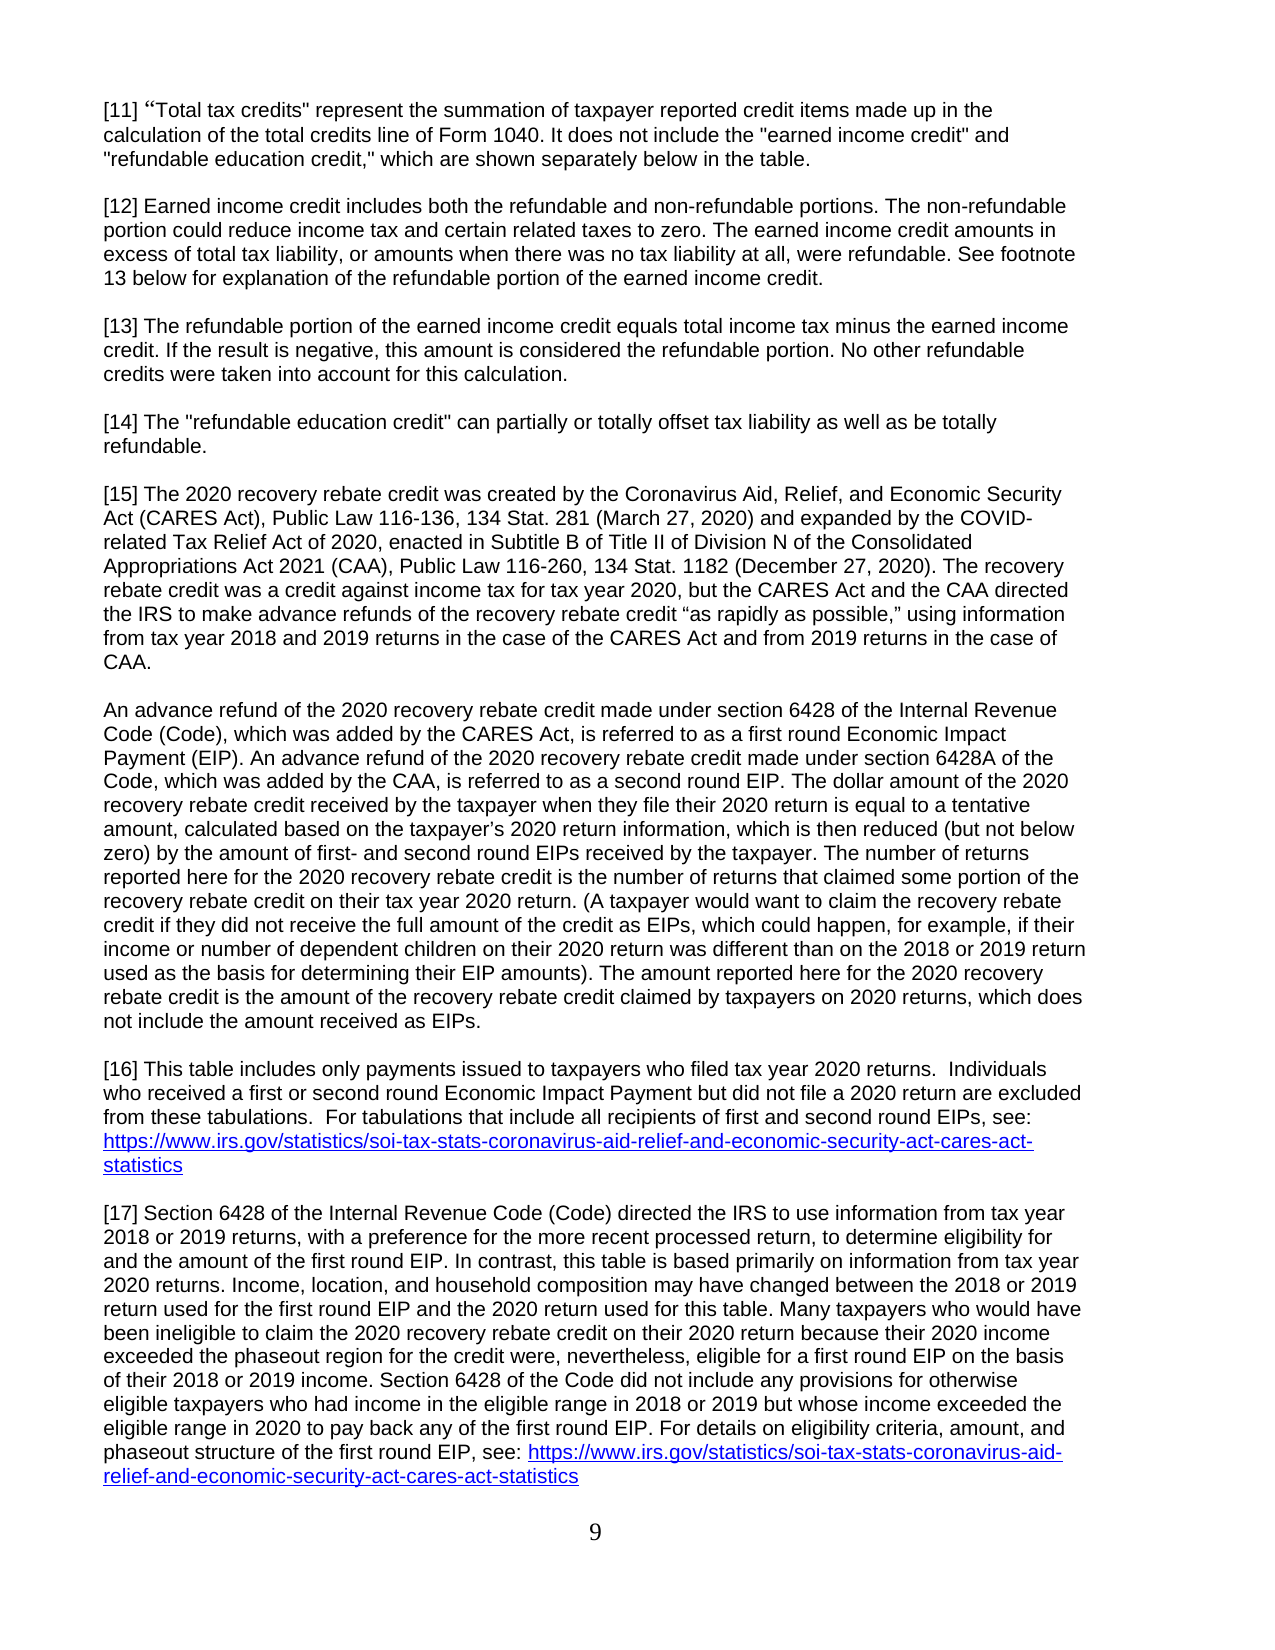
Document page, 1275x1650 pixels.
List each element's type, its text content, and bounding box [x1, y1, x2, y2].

text [14] The "refundable education credit" can partially or totally offset tax liability as well as be totally refundable. [103, 410, 1087, 458]
text [11] “Total tax credits" represent the summation of taxpayer reported credit items made up in the calculation of the total credits line of Form 1040. It does not include the "earned income credit" and "refundable education credit," which are shown separately below in the table. [103, 94, 1087, 170]
text [15] The 2020 recovery rebate credit was created by the Coronavirus Aid, Relief, and Economic Security Act (CARES Act), Public Law 116-136, 134 Stat. 281 (March 27, 2020) and expanded by the COVID- [103, 482, 1087, 530]
text An advance refund of the 2020 recovery rebate credit made under section 6428 of the Internal Revenue Code (Code), which was added by the CARES Act, is referred to as a first round Economic Impact Payment (EIP). An advance refund of the 2020 recovery rebate credit made under section 6428A of the Code, which was added by the CAA, is referred to as a second round EIP. The dollar amount of the 2020 recovery rebate credit received by the taxpayer when they file their 2020 return is equal to a tentative amount, calculated based on the taxpayer’s 2020 return information, which is then reduced (but not below zero) by the amount of first- and second round EIPs received by the taxpayer. The number of returns reported here for the 2020 recovery rebate credit is the number of returns that claimed some portion of the recovery rebate credit on their tax year 2020 return. (A taxpayer would want to claim the recovery rebate credit if they did not receive the full amount of the credit as EIPs, which could happen, for example, if their income or number of dependent children on their 2020 return was different than on the 2018 or 2019 return used as the basis for determining their EIP amounts). The amount reported here for the 2020 recovery rebate credit is the amount of the recovery rebate credit claimed by taxpayers on 2020 returns, which does not include the amount received as EIPs. [103, 697, 1087, 1033]
text related Tax Relief Act of 2020, enacted in Subtitle B of Title II of Division N of the Consolidated Appropriations Act 2021 (CAA), Public Law 116-260, 134 Stat. 1182 (December 27, 2020). The recovery rebate credit was a credit against income tax for tax year 2020, but the CARES Act and the CAA directed the IRS to make advance refunds of the recovery rebate credit “as rapidly as possible,” using information from tax year 2018 and 2019 returns in the case of the CARES Act and from 2019 returns in the case of CAA. [103, 530, 1087, 673]
text [17] Section 6428 of the Internal Revenue Code (Code) directed the IRS to use information from tax year 2018 or 2019 returns, with a preference for the more recent processed return, to determine eligibility for and the amount of the first round EIP. In contrast, this table is based primarily on information from tax year 2020 returns. Income, location, and household composition may have changed between the 2018 or 2019 return used for the first round EIP and the 2020 return used for this table. Many taxpayers who would have been ineligible to claim the 2020 recovery rebate credit on their 2020 return because their 2020 income exceeded the phaseout region for the credit were, nevertheless, eligible for a first round EIP on the basis of their 2018 or 2019 income. Section 6428 of the Code did not include any provisions for otherwise eligible taxpayers who had income in the eligible range in 2018 or 2019 but whose income exceeded the eligible range in 2020 to pay back any of the first round EIP. For details on eligibility criteria, amount, and phaseout structure of the first round EIP, see: https://www.irs.gov/statistics/soi-tax-stats-coronavirus-aid-relief-and-economic-security-act-cares-act-statistics [103, 1201, 1087, 1488]
text [12] Earned income credit includes both the refundable and non-refundable portions. The non-refundable portion could reduce income tax and certain related taxes to zero. The earned income credit amounts in excess of total tax liability, or amounts when there was no tax liability at all, were refundable. See footnote 13 below for explanation of the refundable portion of the earned income credit. [103, 194, 1087, 290]
text [13] The refundable portion of the earned income credit equals total income tax minus the earned income credit. If the result is negative, this amount is considered the refundable portion. No other refundable credits were taken into account for this calculation. [103, 314, 1087, 386]
text [16] This table includes only payments issued to taxpayers who filed tax year 2020 returns. Individuals who received a first or second round Economic Impact Payment but did not file a 2020 return are excluded from these tabulations. For tabulations that include all recipients of first and second round EIPs, see: https://www.irs.gov/statistics/soi-tax-stats-coronavirus-aid-relief-and-economic-security-act-cares-act-statistics [103, 1057, 1087, 1177]
